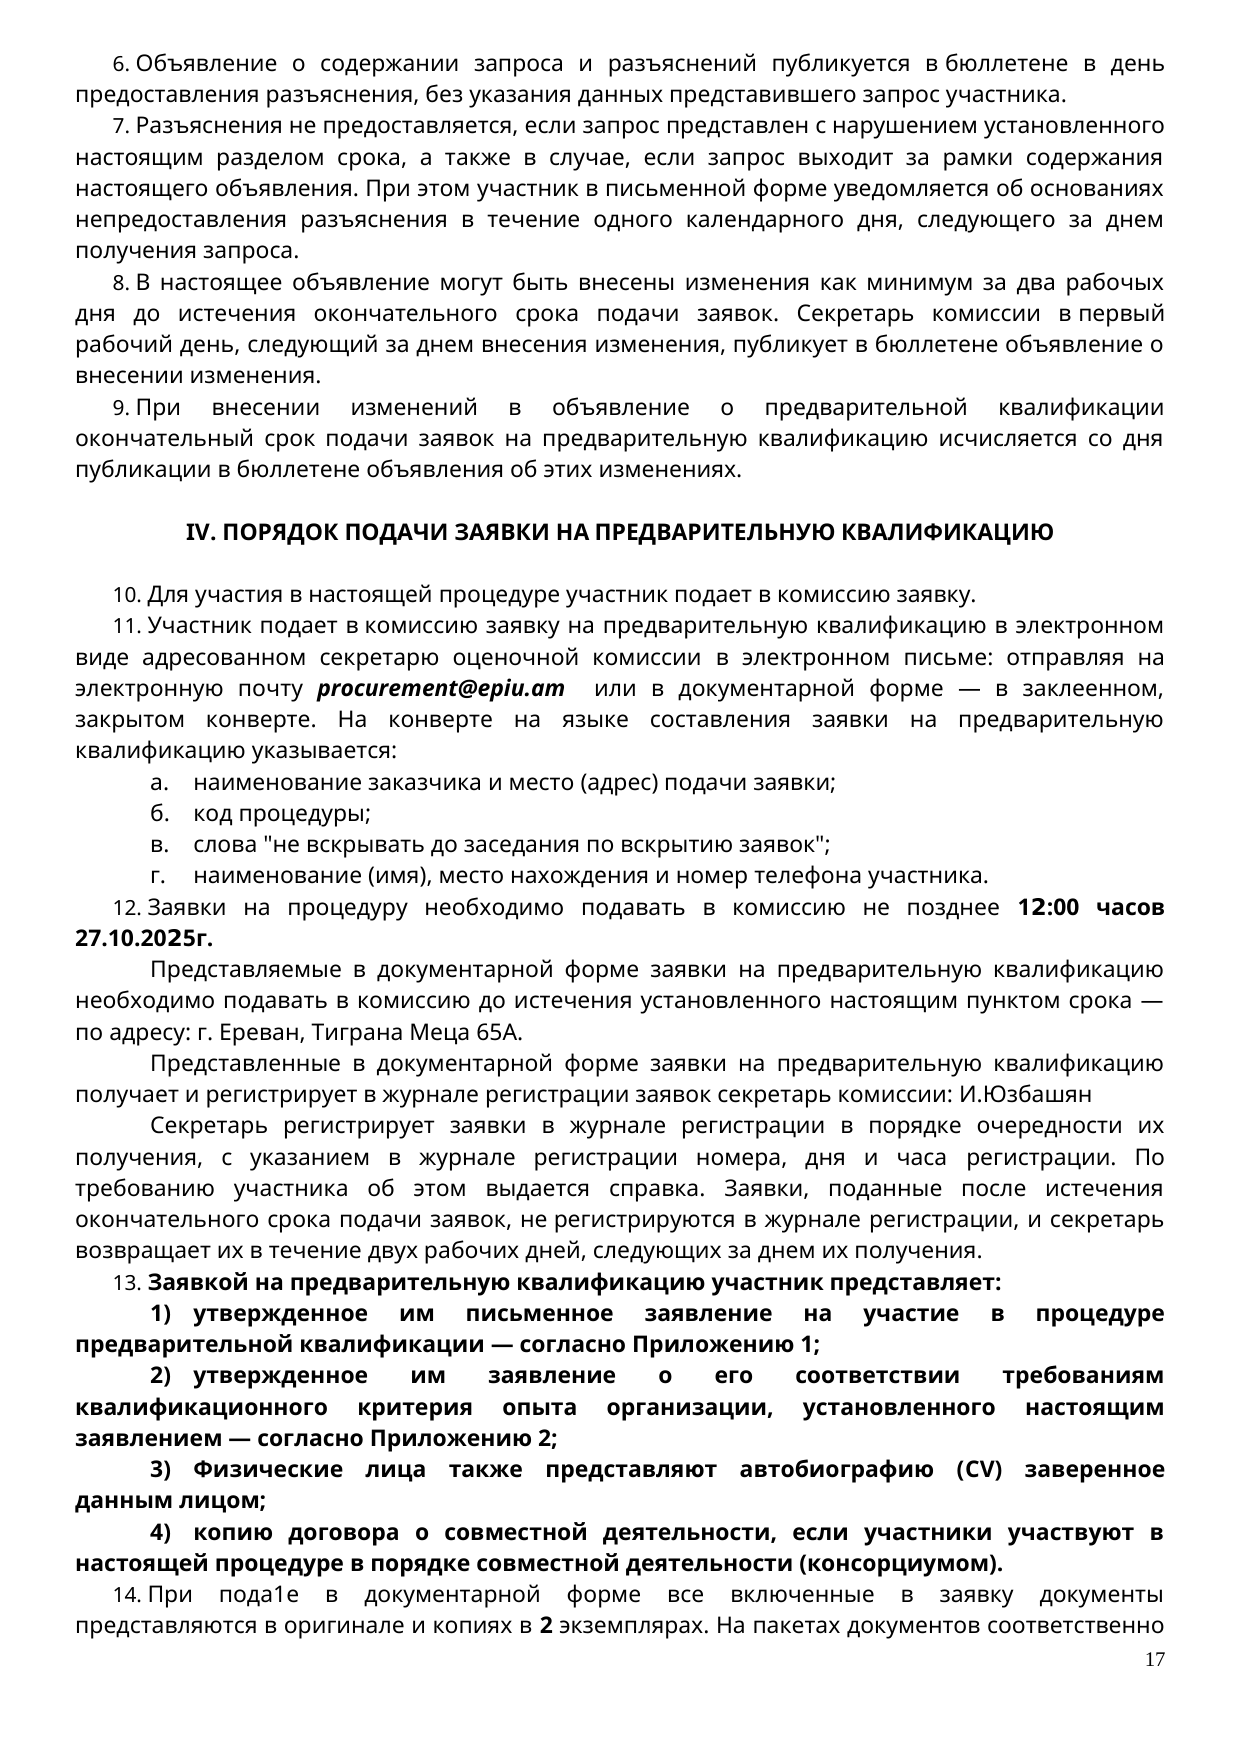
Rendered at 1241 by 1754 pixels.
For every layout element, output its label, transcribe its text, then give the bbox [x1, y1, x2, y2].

text IV. ПОРЯДОК ПОДАЧИ ЗАЯВКИ НА ПРЕДВАРИТЕЛЬНУЮ КВАЛИФИКАЦИЮ [75, 516, 1165, 547]
text 2) утвержденное им заявление о его соответствии требованиям квалификационного критерия опыта организации, установленного настоящим заявлением — согласно Приложению 2; [75, 1359, 1165, 1453]
list Заявки на процедуру необходимо подавать в комиссию не позднее 12:00 часов 27.10.2025г. [75, 891, 1165, 953]
text 1) утвержденное им письменное заявление на участие в процедуре предварительной квалификации — согласно Приложению 1; [75, 1297, 1165, 1359]
text 3) Физические лица также представляют автобиографию (CV) заверенное данным лицом; [75, 1453, 1165, 1516]
text а. наименование заказчика и место (адрес) подачи заявки; [75, 766, 1165, 797]
text Представляемые в документарной форме заявки на предварительную квалификацию необходимо подавать в комиссию до истечения установленного настоящим пунктом срока — по адресу: г. Ереван, Тиграна Меца 65А. [75, 953, 1165, 1047]
list Объявление о содержании запроса и разъяснений публикуется в бюллетене в день предоставления разъяснения, без указания данных представившего запрос участника. [75, 47, 1165, 109]
list Разъяснения не предоставляется, если запрос представлен с нарушением установленного настоящим разделом срока, а также в случае, если запрос выходит за рамки содержания настоящего объявления. При этом участник в письменной форме уведомляется об основаниях непредоставления разъяснения в течение одного календарного дня, следующего за днем получения запроса. [75, 109, 1165, 266]
list Для участия в настоящей процедуре участник подает в комиссию заявку. [75, 578, 1165, 609]
list При внесении изменений в объявление о предварительной квалификации окончательный срок подачи заявок на предварительную квалификацию исчисляется со дня публикации в бюллетене объявления об этих изменениях. [75, 391, 1165, 484]
text в. слова "не вскрывать до заседания по вскрытию заявок"; [75, 828, 1165, 859]
list Заявкой на предварительную квалификацию участник представляет: [75, 1266, 1165, 1297]
text 4) копию договора о совместной деятельности, если участники участвуют в настоящей процедуре в порядке совместной деятельности (консорциумом). [75, 1516, 1165, 1578]
text Секретарь регистрирует заявки в журнале регистрации в порядке очередности их получения, с указанием в журнале регистрации номера, дня и часа регистрации. По требованию участника об этом выдается справка. Заявки, поданные после истечения окончательного срока подачи заявок, не регистрируются в журнале регистрации, и секретарь возвращает их в течение двух рабочих дней, следующих за днем их получения. [75, 1109, 1165, 1266]
text Представленные в документарной форме заявки на предварительную квалификацию получает и регистрирует в журнале регистрации заявок секретарь комиссии: И.Юзбашян [75, 1047, 1165, 1109]
list В настоящее объявление могут быть внесены изменения как минимум за два рабочых дня до истечения окончательного срока подачи заявок. Секретарь комиссии в первый рабочий день, следующий за днем внесения изменения, публикует в бюллетене объявление о внесении изменения. [75, 266, 1165, 391]
text б. код процедуры; [75, 797, 1165, 828]
text г. наименование (имя), место нахождения и номер телефона участника. [75, 859, 1165, 891]
list Участник подает в комиссию заявку на предварительную квалификацию в электронном виде адресованном секретарю оценочной комиссии в электронном письме: отправляя на электронную почту procurement@epiu.am или в документарной форме — в заклеенном, закрытом конверте. На конверте на языке составления заявки на предварительную квалификацию указывается: [75, 609, 1165, 766]
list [75, 1578, 1165, 1641]
